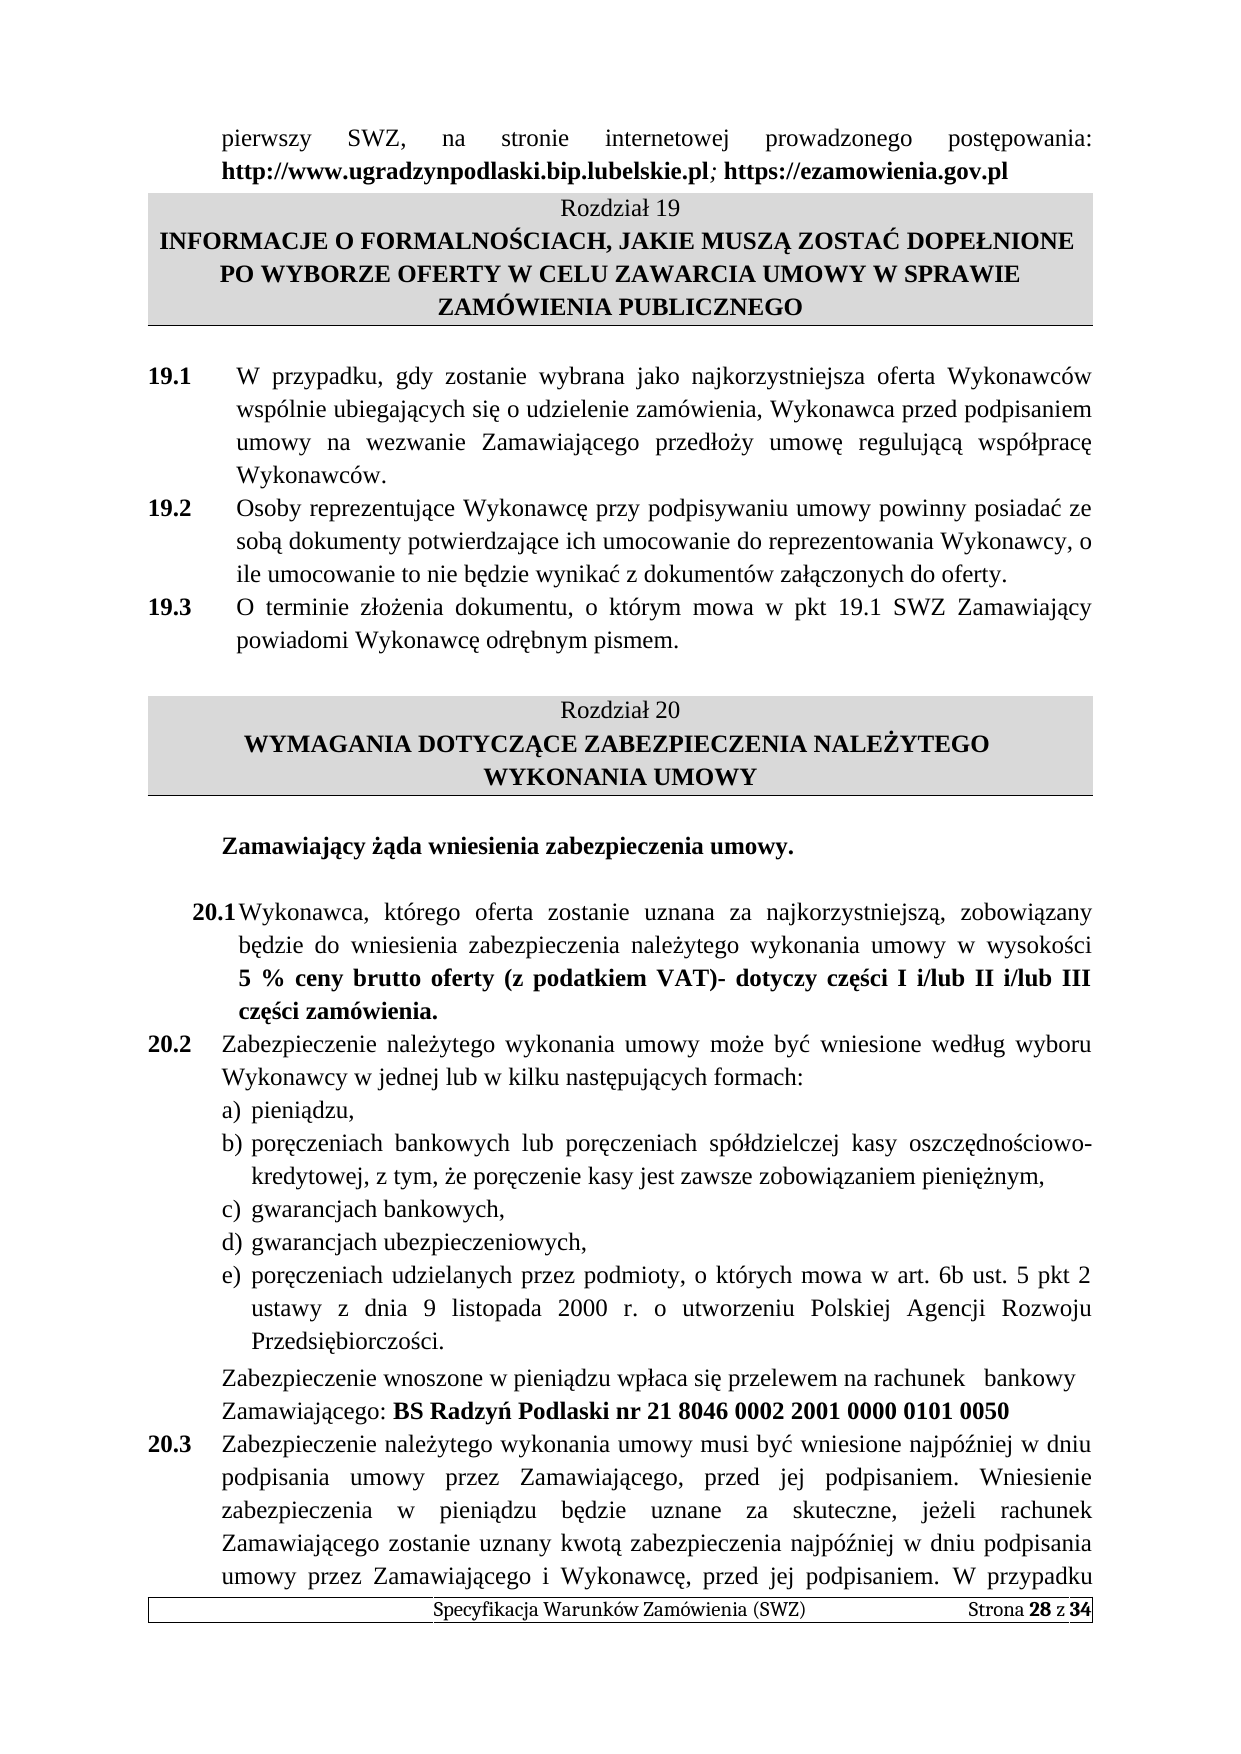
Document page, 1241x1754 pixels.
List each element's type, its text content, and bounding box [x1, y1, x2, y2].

list W przypadku, gdy zostanie wybrana jako najkorzystniejsza oferta Wykonawców wspólnie ubiegających się o udzielenie zamówienia, Wykonawca przed podpisaniem umowy na wezwanie Zamawiającego przedłoży umowę regulującą współpracę Wykonawców. [148, 361, 1093, 489]
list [148, 1429, 1093, 1590]
list Zamawiający żąda wniesienia zabezpieczenia umowy. [221, 831, 1093, 859]
text Zabezpieczenie wnoszone w pieniądzu wpłaca się przelewem na rachunek bankowy Zamawiającego: BS Radzyń Podlaski nr 21 8046 0002 2001 0000 0101 0050 [221, 1363, 1093, 1425]
list gwarancjach ubezpieczeniowych, [222, 1227, 1093, 1256]
list pieniądzu, [222, 1095, 1093, 1124]
list Wykonawca, którego oferta zostanie uznana za najkorzystniejszą, zobowiązany będzie do wniesienia zabezpieczenia należytego wykonania umowy w wysokości 5 % ceny brutto oferty (z podatkiem VAT)- dotyczy części I i/lub II i/lub III części zamówienia. [192, 897, 1093, 1025]
list O terminie złożenia dokumentu, o którym mowa w pkt 19.1 SWZ Zamawiający powiadomi Wykonawcę odrębnym pismem. [148, 592, 1093, 654]
list Osoby reprezentujące Wykonawcę przy podpisywaniu umowy powinny posiadać ze sobą dokumenty potwierdzające ich umocowanie do reprezentowania Wykonawcy, o ile umocowanie to nie będzie wynikać z dokumentów załączonych do oferty. [148, 493, 1093, 588]
list Zabezpieczenie należytego wykonania umowy może być wniesione według wyboru Wykonawcy w jednej lub w kilku następujących formach: [148, 1029, 1093, 1091]
list gwarancjach bankowych, [222, 1194, 1093, 1223]
list poręczeniach udzielanych przez podmioty, o których mowa w art. 6b ust. 5 pkt 2 ustawy z dnia 9 listopada 2000 r. o utworzeniu Polskiej Agencji Rozwoju Przedsiębiorczości. [222, 1260, 1093, 1355]
table_header Rozdział 20 WYMAGANIA DOTYCZĄCE ZABEZPIECZENIA NALEŻYTEGO WYKONANIA UMOWY [148, 696, 1093, 795]
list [148, 123, 1093, 184]
list poręczeniach bankowych lub poręczeniach spółdzielczej kasy oszczędnościowo-kredytowej, z tym, że poręczenie kasy jest zawsze zobowiązaniem pieniężnym, [222, 1128, 1093, 1190]
table_header Rozdział 19 INFORMACJE O FORMALNOŚCIACH, JAKIE MUSZĄ ZOSTAĆ DOPEŁNIONE PO WYBORZE OFERTY W CELU ZAWARCIA UMOWY W SPRAWIE ZAMÓWIENIA PUBLICZNEGO [148, 193, 1093, 325]
